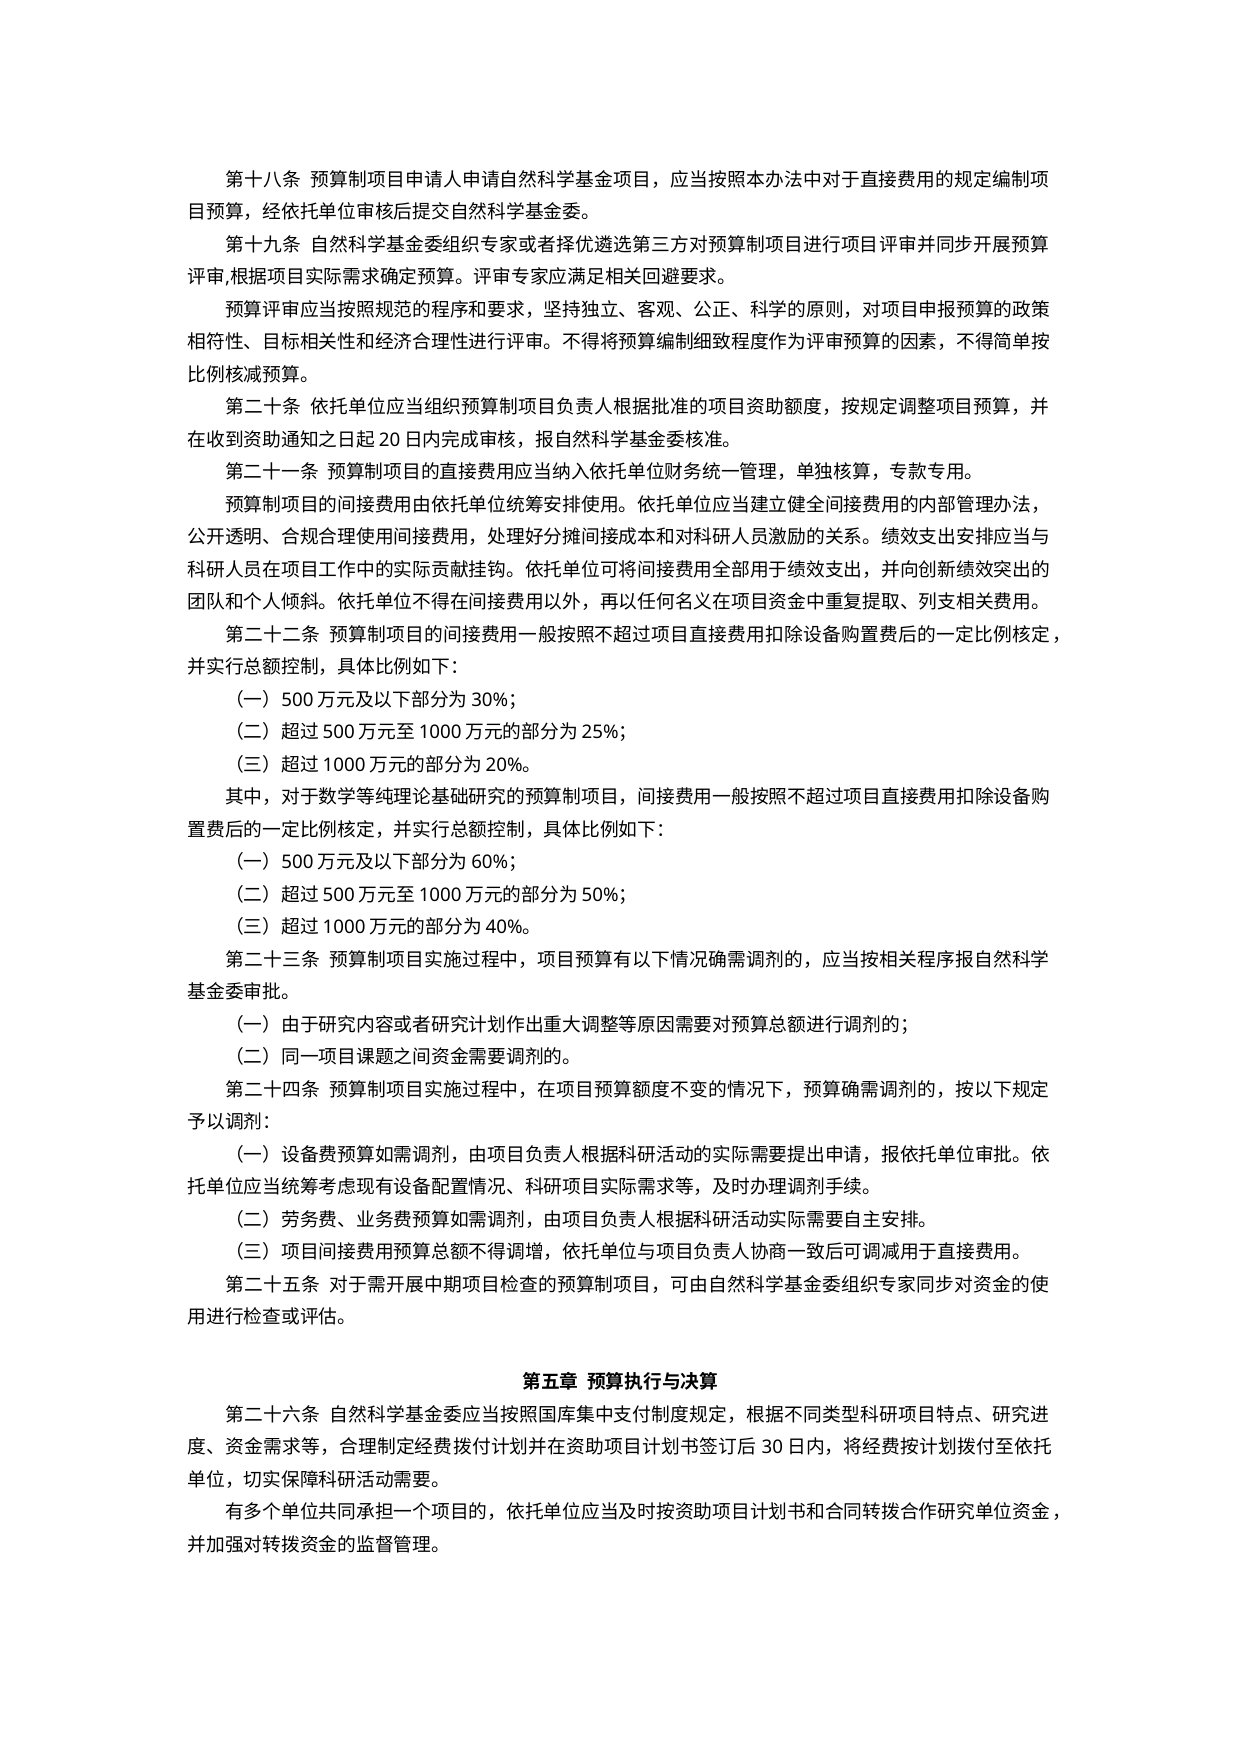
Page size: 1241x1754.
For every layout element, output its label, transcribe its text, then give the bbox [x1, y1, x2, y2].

text （二）同一项目课题之间资金需要调剂的。 [187, 1039, 1053, 1072]
text 有多个单位共同承担一个项目的，依托单位应当及时按资助项目计划书和合同转拨合作研究单位资金，并加强对转拨资金的监督管理。 [187, 1494, 1053, 1559]
text 第二十六条 自然科学基金委应当按照国库集中支付制度规定，根据不同类型科研项目特点、研究进度、资金需求等，合理制定经费拨付计划并在资助项目计划书签订后30日内，将经费按计划拨付至依托单位，切实保障科研活动需要。 [187, 1397, 1053, 1494]
text 第五章 预算执行与决算 [187, 1364, 1053, 1397]
text 第二十条 依托单位应当组织预算制项目负责人根据批准的项目资助额度，按规定调整项目预算，并在收到资助通知之日起20日内完成审核，报自然科学基金委核准。 [187, 389, 1053, 454]
text 预算评审应当按照规范的程序和要求，坚持独立、客观、公正、科学的原则，对项目申报预算的政策相符性、目标相关性和经济合理性进行评审。不得将预算编制细致程度作为评审预算的因素，不得简单按比例核减预算。 [187, 292, 1053, 389]
text （一）由于研究内容或者研究计划作出重大调整等原因需要对预算总额进行调剂的； [187, 1007, 1053, 1039]
text （三）项目间接费用预算总额不得调增，依托单位与项目负责人协商一致后可调减用于直接费用。 [187, 1234, 1053, 1267]
text 第二十二条 预算制项目的间接费用一般按照不超过项目直接费用扣除设备购置费后的一定比例核定，并实行总额控制，具体比例如下： [187, 617, 1053, 682]
text 第二十五条 对于需开展中期项目检查的预算制项目，可由自然科学基金委组织专家同步对资金的使用进行检查或评估。 [187, 1267, 1053, 1332]
text （二）超过500万元至1000万元的部分为25%； [187, 714, 1053, 747]
text （三）超过1000万元的部分为40%。 [187, 909, 1053, 942]
text （二）劳务费、业务费预算如需调剂，由项目负责人根据科研活动实际需要自主安排。 [187, 1202, 1053, 1234]
text 第二十三条 预算制项目实施过程中，项目预算有以下情况确需调剂的，应当按相关程序报自然科学基金委审批。 [187, 942, 1053, 1007]
text （一）设备费预算如需调剂，由项目负责人根据科研活动的实际需要提出申请，报依托单位审批。依托单位应当统筹考虑现有设备配置情况、科研项目实际需求等，及时办理调剂手续。 [187, 1137, 1053, 1202]
text （一）500万元及以下部分为30%； [187, 682, 1053, 714]
text 预算制项目的间接费用由依托单位统筹安排使用。依托单位应当建立健全间接费用的内部管理办法，公开透明、合规合理使用间接费用，处理好分摊间接成本和对科研人员激励的关系。绩效支出安排应当与科研人员在项目工作中的实际贡献挂钩。依托单位可将间接费用全部用于绩效支出，并向创新绩效突出的团队和个人倾斜。依托单位不得在间接费用以外，再以任何名义在项目资金中重复提取、列支相关费用。 [187, 487, 1053, 617]
text 第十八条 预算制项目申请人申请自然科学基金项目，应当按照本办法中对于直接费用的规定编制项目预算，经依托单位审核后提交自然科学基金委。 [187, 162, 1053, 227]
text （一）500万元及以下部分为60%； [187, 844, 1053, 877]
text 第二十四条 预算制项目实施过程中，在项目预算额度不变的情况下，预算确需调剂的，按以下规定予以调剂： [187, 1072, 1053, 1137]
text （三）超过1000万元的部分为20%。 [187, 747, 1053, 779]
text （二）超过500万元至1000万元的部分为50%； [187, 877, 1053, 909]
text 第十九条 自然科学基金委组织专家或者择优遴选第三方对预算制项目进行项目评审并同步开展预算评审,根据项目实际需求确定预算。评审专家应满足相关回避要求。 [187, 227, 1053, 292]
text 第二十一条 预算制项目的直接费用应当纳入依托单位财务统一管理，单独核算，专款专用。 [187, 454, 1053, 487]
text 其中，对于数学等纯理论基础研究的预算制项目，间接费用一般按照不超过项目直接费用扣除设备购置费后的一定比例核定，并实行总额控制，具体比例如下： [187, 779, 1053, 844]
